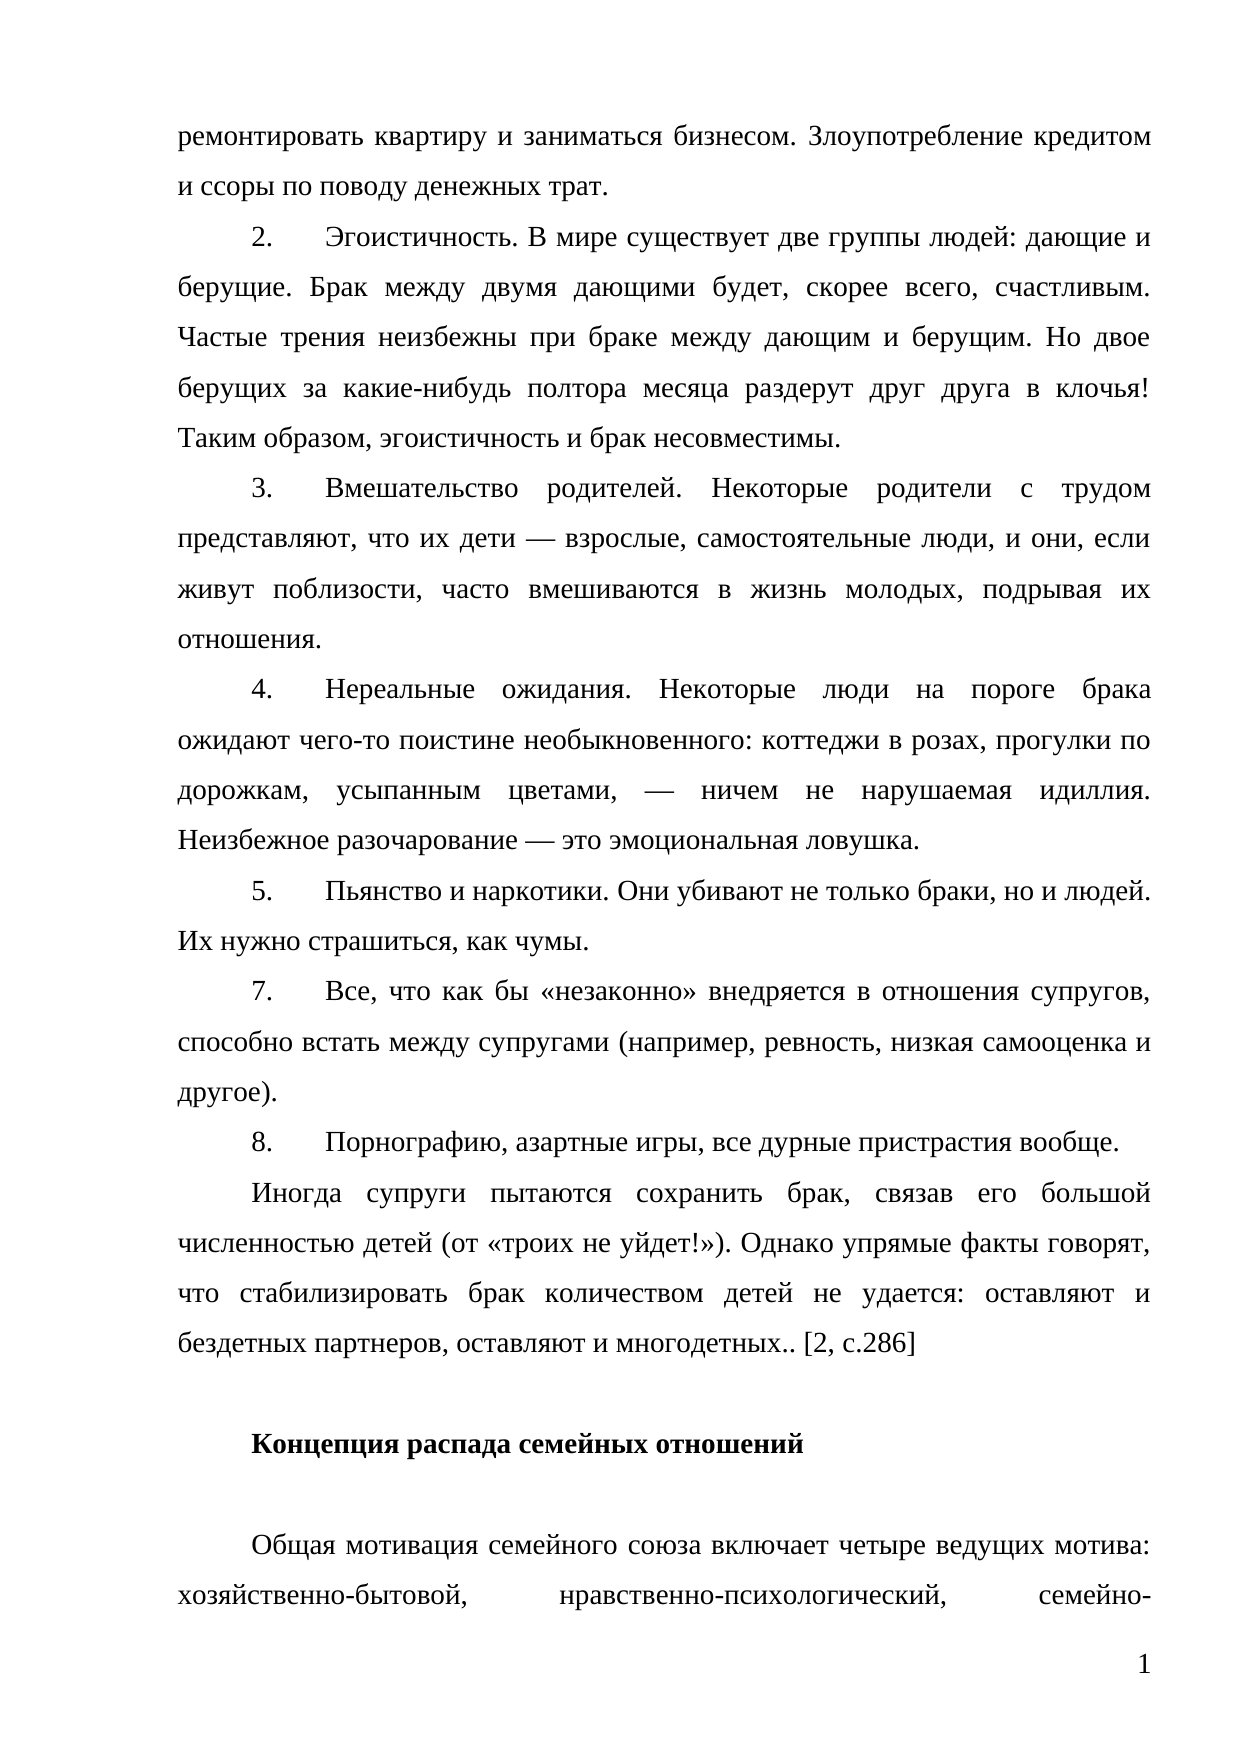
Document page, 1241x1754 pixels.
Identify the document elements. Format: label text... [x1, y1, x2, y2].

text Иногда супруги пытаются сохранить брак, связав его большой численностью детей (от «троих не уйдет!»). Однако упрямые факты говорят, что стабилизировать брак количеством детей не удается: оставляют и бездетных партнеров, оставляют и многодетных.. [2, с.286] [177, 1175, 1152, 1359]
list Эгоистичность. В мире существует две группы людей: дающие и берущие. Брак между двумя дающими будет, скорее всего, счастливым. Частые трения неизбежны при браке между дающим и берущим. Но двое берущих за какие-нибудь полтора месяца раздерут друг друга в клочья! Таким образом, эгоистичность и брак несовместимы. [177, 219, 1152, 453]
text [177, 1527, 1152, 1611]
list Вмешательство родителей. Некоторые родители с трудом представляют, что их дети — взрослые, самостоятельные люди, и они, если живут поблизости, часто вмешиваются в жизнь молодых, подрывая их отношения. [177, 470, 1152, 655]
list Все, что как бы «незаконно» внедряется в отношения супругов, способно встать между супругами (например, ревность, низкая самооценка и другое). [177, 973, 1152, 1108]
list Порнографию, азартные игры, все дурные пристрастия вообще. [177, 1124, 1152, 1158]
list Пьянство и наркотики. Они убивают не только браки, но и людей. Их нужно страшиться, как чумы. [177, 873, 1152, 957]
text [177, 118, 1152, 202]
list Нереальные ожидания. Некоторые люди на пороге брака ожидают чего-то поистине необыкновенного: коттеджи в розах, прогулки по дорожкам, усыпанным цветами, — ничем не нарушаемая идиллия. Неизбежное разочарование — это эмоциональная ловушка. [177, 672, 1152, 856]
text Концепция распада семейных отношений [177, 1426, 1152, 1460]
